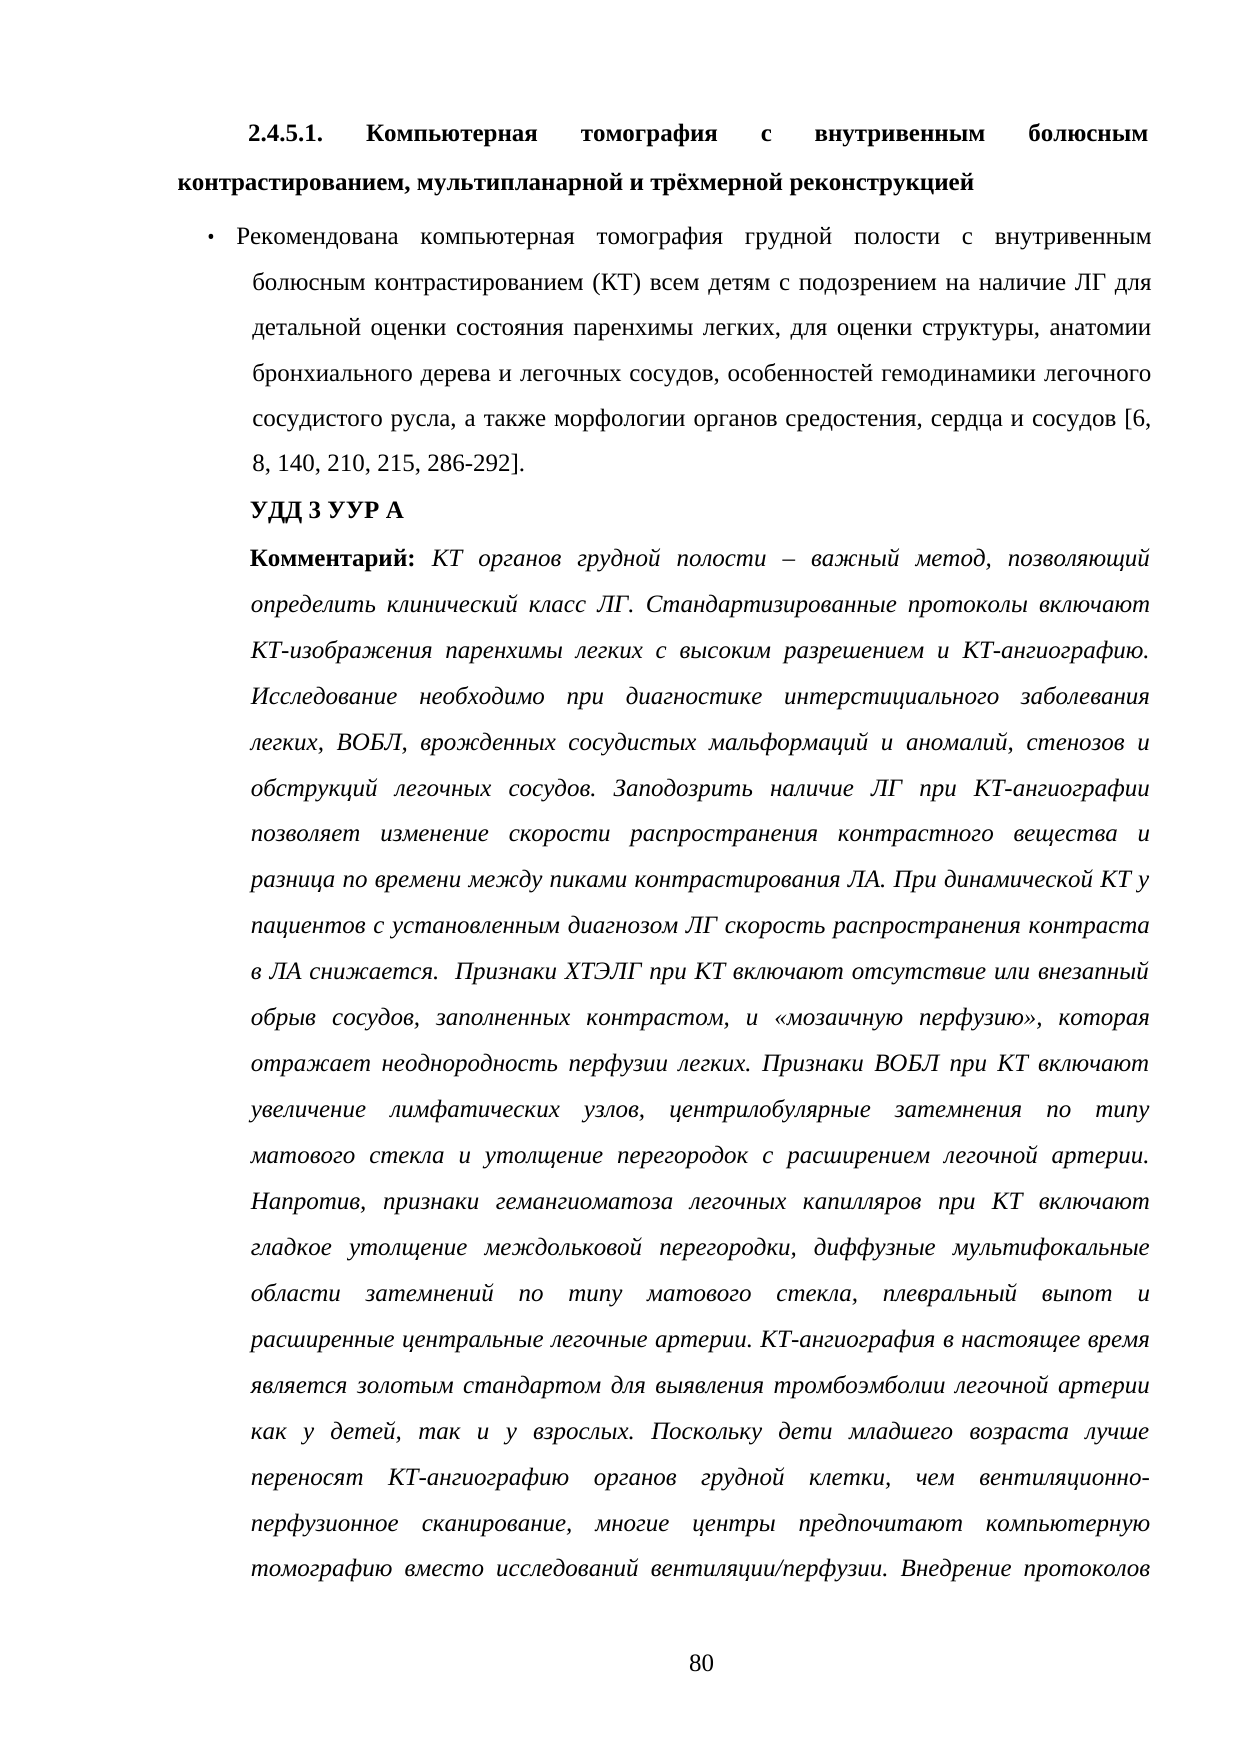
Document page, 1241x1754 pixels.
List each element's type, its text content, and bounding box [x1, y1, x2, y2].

text • Рекомендована компьютерная томография грудной полости с внутривенным болюсным контрастированием (КТ) всем детям с подозрением на наличие ЛГ для детальной оценки состояния паренхимы легких, для оценки структуры, анатомии бронхиального дерева и легочных сосудов, особенностей гемодинамики легочного сосудистого русла, а также морфологии органов средостения, сердца и сосудов [6, 8, 140, 210, 215, 286-292]. [207, 221, 1152, 477]
subtitle контрастированием, мультипланарной и трёхмерной реконструкцией [177, 167, 1217, 196]
subtitle УДД 3 УУР А [249, 495, 1217, 524]
text 2.4.5.1. Компьютерная томография с внутривенным болюсным [162, 118, 1217, 147]
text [249, 543, 1153, 1582]
